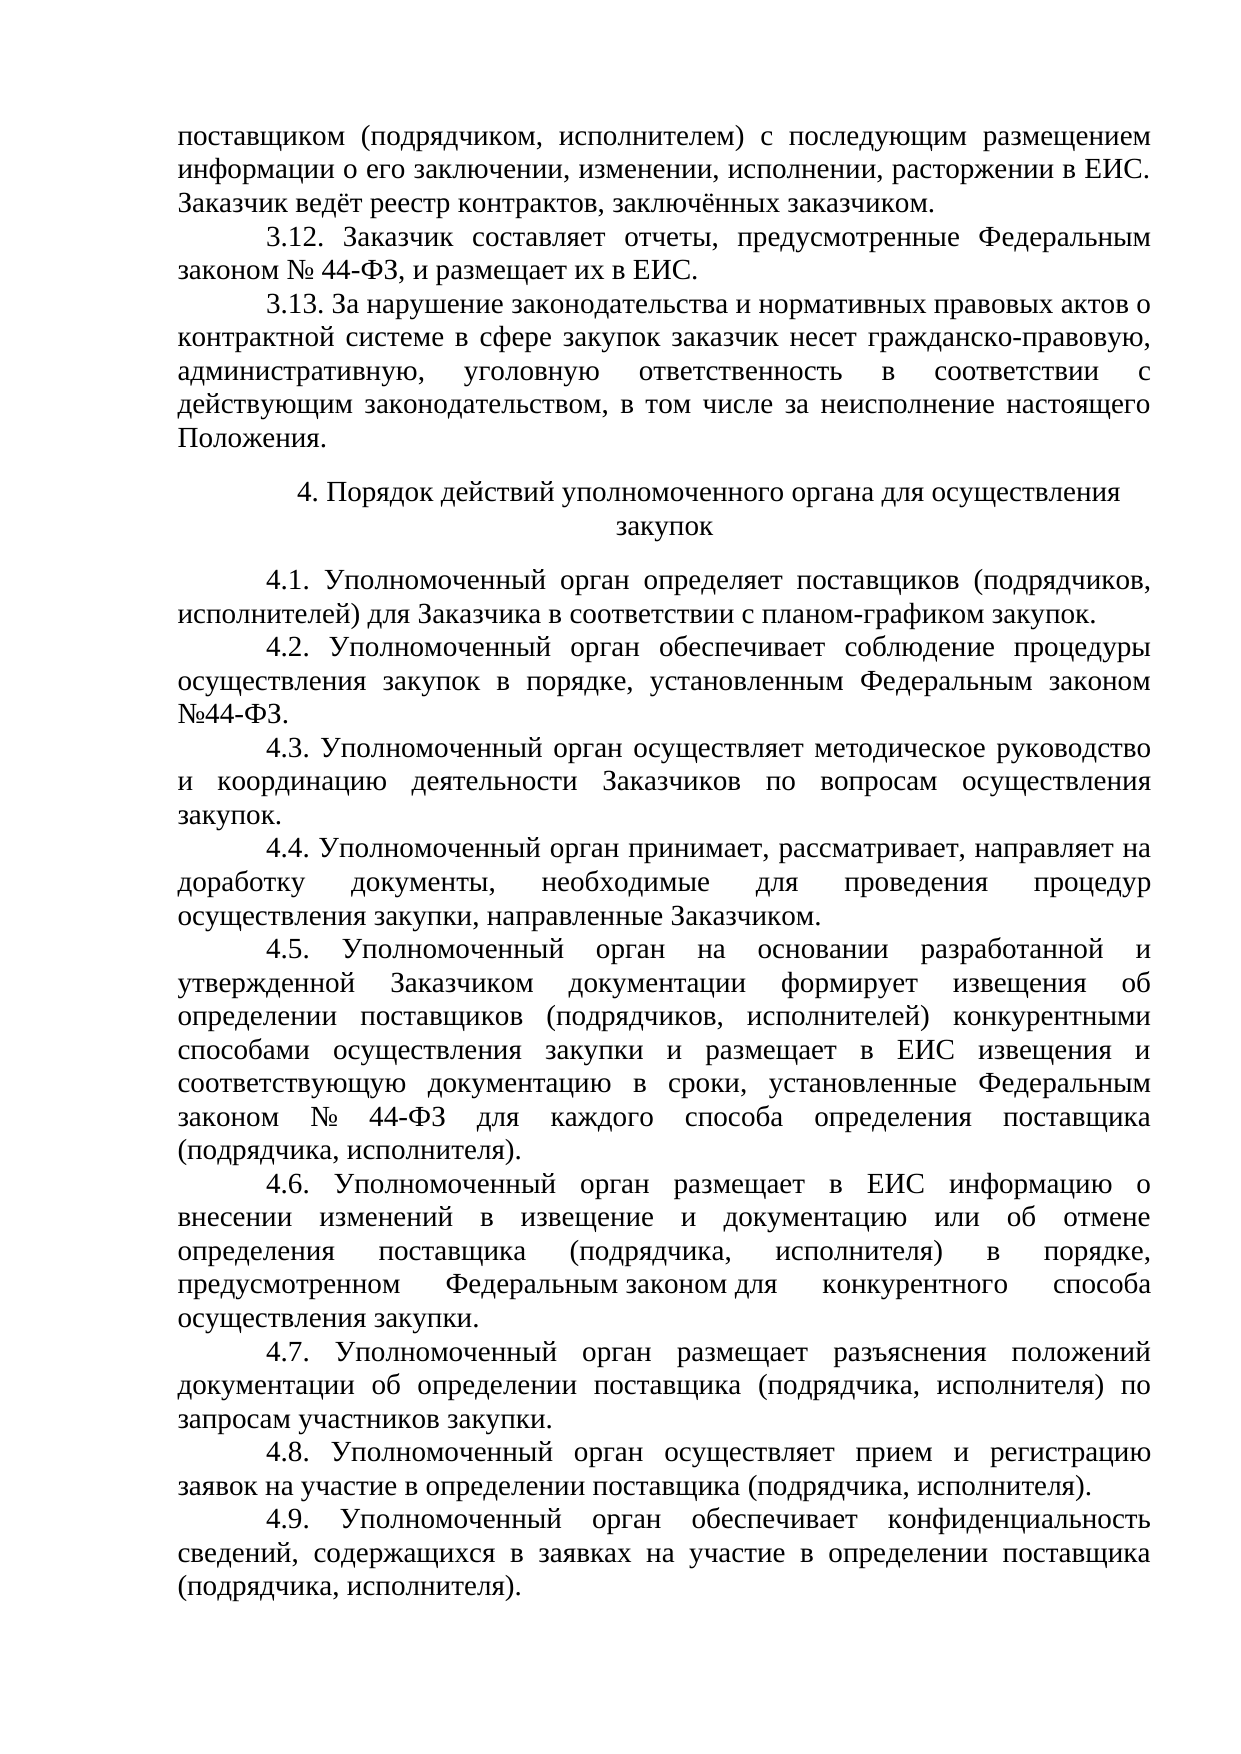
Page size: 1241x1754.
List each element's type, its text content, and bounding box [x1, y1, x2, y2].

text 4.9. Уполномоченный орган обеспечивает конфиденциальность сведений, содержащихся в заявках на участие в определении поставщика (подрядчика, исполнителя). [177, 1501, 1152, 1602]
text 4.2. Уполномоченный орган обеспечивает соблюдение процедуры осуществления закупок в порядке, установленным Федеральным законом №44-ФЗ. [177, 629, 1152, 730]
text 4. Порядок действий уполномоченного органа для осуществления закупок [177, 474, 1152, 541]
text 4.8. Уполномоченный орган осуществляет прием и регистрацию заявок на участие в определении поставщика (подрядчика, исполнителя). [177, 1434, 1152, 1501]
text 3.13. За нарушение законодательства и нормативных правовых актов о контрактной системе в сфере закупок заказчик несет гражданско-правовую, административную, уголовную ответственность в соответствии с действующим законодательством, в том числе за неисполнение настоящего Положения. [177, 286, 1152, 453]
text 3.12. Заказчик составляет отчеты, предусмотренные Федеральным законом № 44-ФЗ, и размещает их в ЕИС. [177, 219, 1152, 286]
text 4.7. Уполномоченный орган размещает разъяснения положений документации об определении поставщика (подрядчика, исполнителя) по запросам участников закупки. [177, 1334, 1152, 1434]
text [177, 118, 1152, 219]
text 4.6. Уполномоченный орган размещает в ЕИС информацию о внесении изменений в извещение и документацию или об отмене определения поставщика (подрядчика, исполнителя) в порядке, предусмотренном Федеральным законом для конкурентного способа осуществления закупки. [177, 1166, 1152, 1334]
text 4.3. Уполномоченный орган осуществляет методическое руководство и координацию деятельности Заказчиков по вопросам осуществления закупок. [177, 730, 1152, 831]
text 4.5. Уполномоченный орган на основании разработанной и утвержденной Заказчиком документации формирует извещения об определении поставщиков (подрядчиков, исполнителей) конкурентными способами осуществления закупки и размещает в ЕИС извещения и соответствующую документацию в сроки, установленные Федеральным законом № 44-ФЗ для каждого способа определения поставщика (подрядчика, исполнителя). [177, 931, 1152, 1166]
text 4.1. Уполномоченный орган определяет поставщиков (подрядчиков, исполнителей) для Заказчика в соответствии с планом-графиком закупок. [177, 562, 1152, 629]
text 4.4. Уполномоченный орган принимает, рассматривает, направляет на доработку документы, необходимые для проведения процедур осуществления закупки, направленные Заказчиком. [177, 831, 1152, 931]
